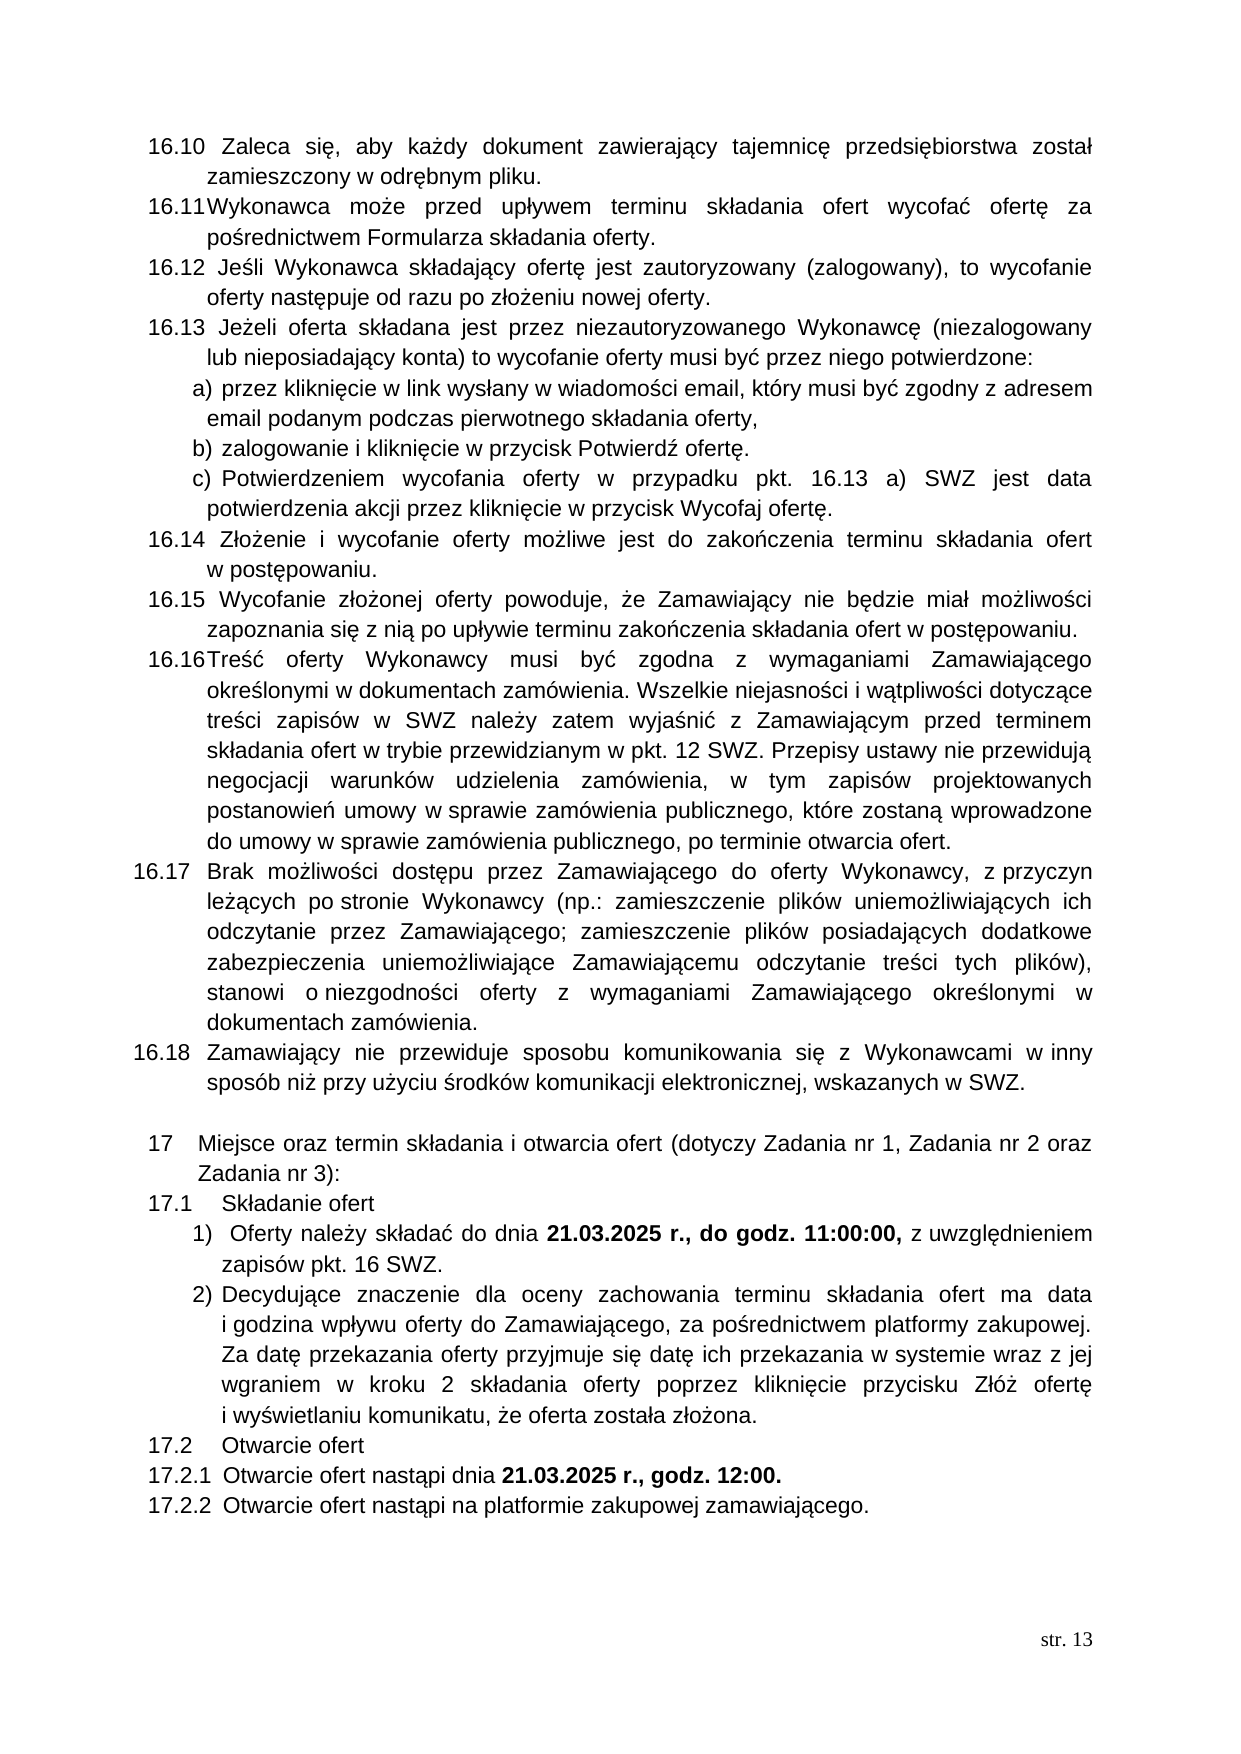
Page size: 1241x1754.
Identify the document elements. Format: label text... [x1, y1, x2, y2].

list Oferty należy składać do dnia 21.03.2025 r., do godz. 11:00:00, z uwzględnieniem zapisów pkt. 16 SWZ. [192, 1220, 1093, 1277]
list zalogowanie i kliknięcie w przycisk Potwierdź ofertę. [192, 435, 1093, 461]
list Zaleca się, aby każdy dokument zawierający tajemnicę przedsiębiorstwa został zamieszczony w odrębnym pliku. [148, 133, 1093, 189]
subtitle Miejsce oraz termin składania i otwarcia ofert (dotyczy Zadania nr 1, Zadania nr 2 oraz Zadania nr 3): [148, 1130, 1093, 1186]
list przez kliknięcie w link wysłany w wiadomości email, który musi być zgodny z adresem email podanym podczas pierwotnego składania oferty, [192, 374, 1093, 431]
list Wycofanie złożonej oferty powoduje, że Zamawiający nie będzie miał możliwości zapoznania się z nią po upływie terminu zakończenia składania ofert w postępowaniu. [148, 586, 1093, 643]
list Składanie ofert [148, 1190, 1093, 1217]
list Otwarcie ofert nastąpi na platformie zakupowej zamawiającego. [148, 1492, 1093, 1519]
list Potwierdzeniem wycofania oferty w przypadku pkt. 16.13 a) SWZ jest data potwierdzenia akcji przez kliknięcie w przycisk Wycofaj ofertę. [192, 465, 1093, 522]
list Wykonawca może przed upływem terminu składania ofert wycofać ofertę za pośrednictwem Formularza składania oferty. [148, 193, 1093, 250]
list Jeśli Wykonawca składający ofertę jest zautoryzowany (zalogowany), to wycofanie oferty następuje od razu po złożeniu nowej oferty. [148, 254, 1093, 310]
list Treść oferty Wykonawcy musi być zgodna z wymaganiami Zamawiającego określonymi w dokumentach zamówienia. Wszelkie niejasności i wątpliwości dotyczące treści zapisów w SWZ należy zatem wyjaśnić z Zamawiającym przed terminem składania ofert w trybie przewidzianym w pkt. 12 SWZ. Przepisy ustawy nie przewidują negocjacji warunków udzielenia zamówienia, w tym zapisów projektowanych postanowień umowy w sprawie zamówienia publicznego, które zostaną wprowadzone do umowy w sprawie zamówienia publicznego, po terminie otwarcia ofert. [148, 646, 1093, 854]
list Otwarcie ofert [148, 1432, 1093, 1458]
list Brak możliwości dostępu przez Zamawiającego do oferty Wykonawcy, z przyczyn leżących po stronie Wykonawcy (np.: zamieszczenie plików uniemożliwiających ich odczytanie przez Zamawiającego; zamieszczenie plików posiadających dodatkowe zabezpieczenia uniemożliwiające Zamawiającemu odczytanie treści tych plików), stanowi o niezgodności oferty z wymaganiami Zamawiającego określonymi w dokumentach zamówienia. [133, 858, 1093, 1035]
list Decydujące znaczenie dla oceny zachowania terminu składania ofert ma data i godzina wpływu oferty do Zamawiającego, za pośrednictwem platformy zakupowej. Za datę przekazania oferty przyjmuje się datę ich przekazania w systemie wraz z jej wgraniem w kroku 2 składania oferty poprzez kliknięcie przycisku Złóż ofertę i wyświetlaniu komunikatu, że oferta została złożona. [192, 1281, 1093, 1428]
list Złożenie i wycofanie oferty możliwe jest do zakończenia terminu składania ofert w postępowaniu. [148, 526, 1093, 582]
list Jeżeli oferta składana jest przez niezautoryzowanego Wykonawcę (niezalogowany lub nieposiadający konta) to wycofanie oferty musi być przez niego potwierdzone: [148, 314, 1093, 371]
list Zamawiający nie przewiduje sposobu komunikowania się z Wykonawcami w inny sposób niż przy użyciu środków komunikacji elektronicznej, wskazanych w SWZ. [133, 1039, 1093, 1096]
list Otwarcie ofert nastąpi dnia 21.03.2025 r., godz. 12:00. [148, 1462, 1093, 1488]
